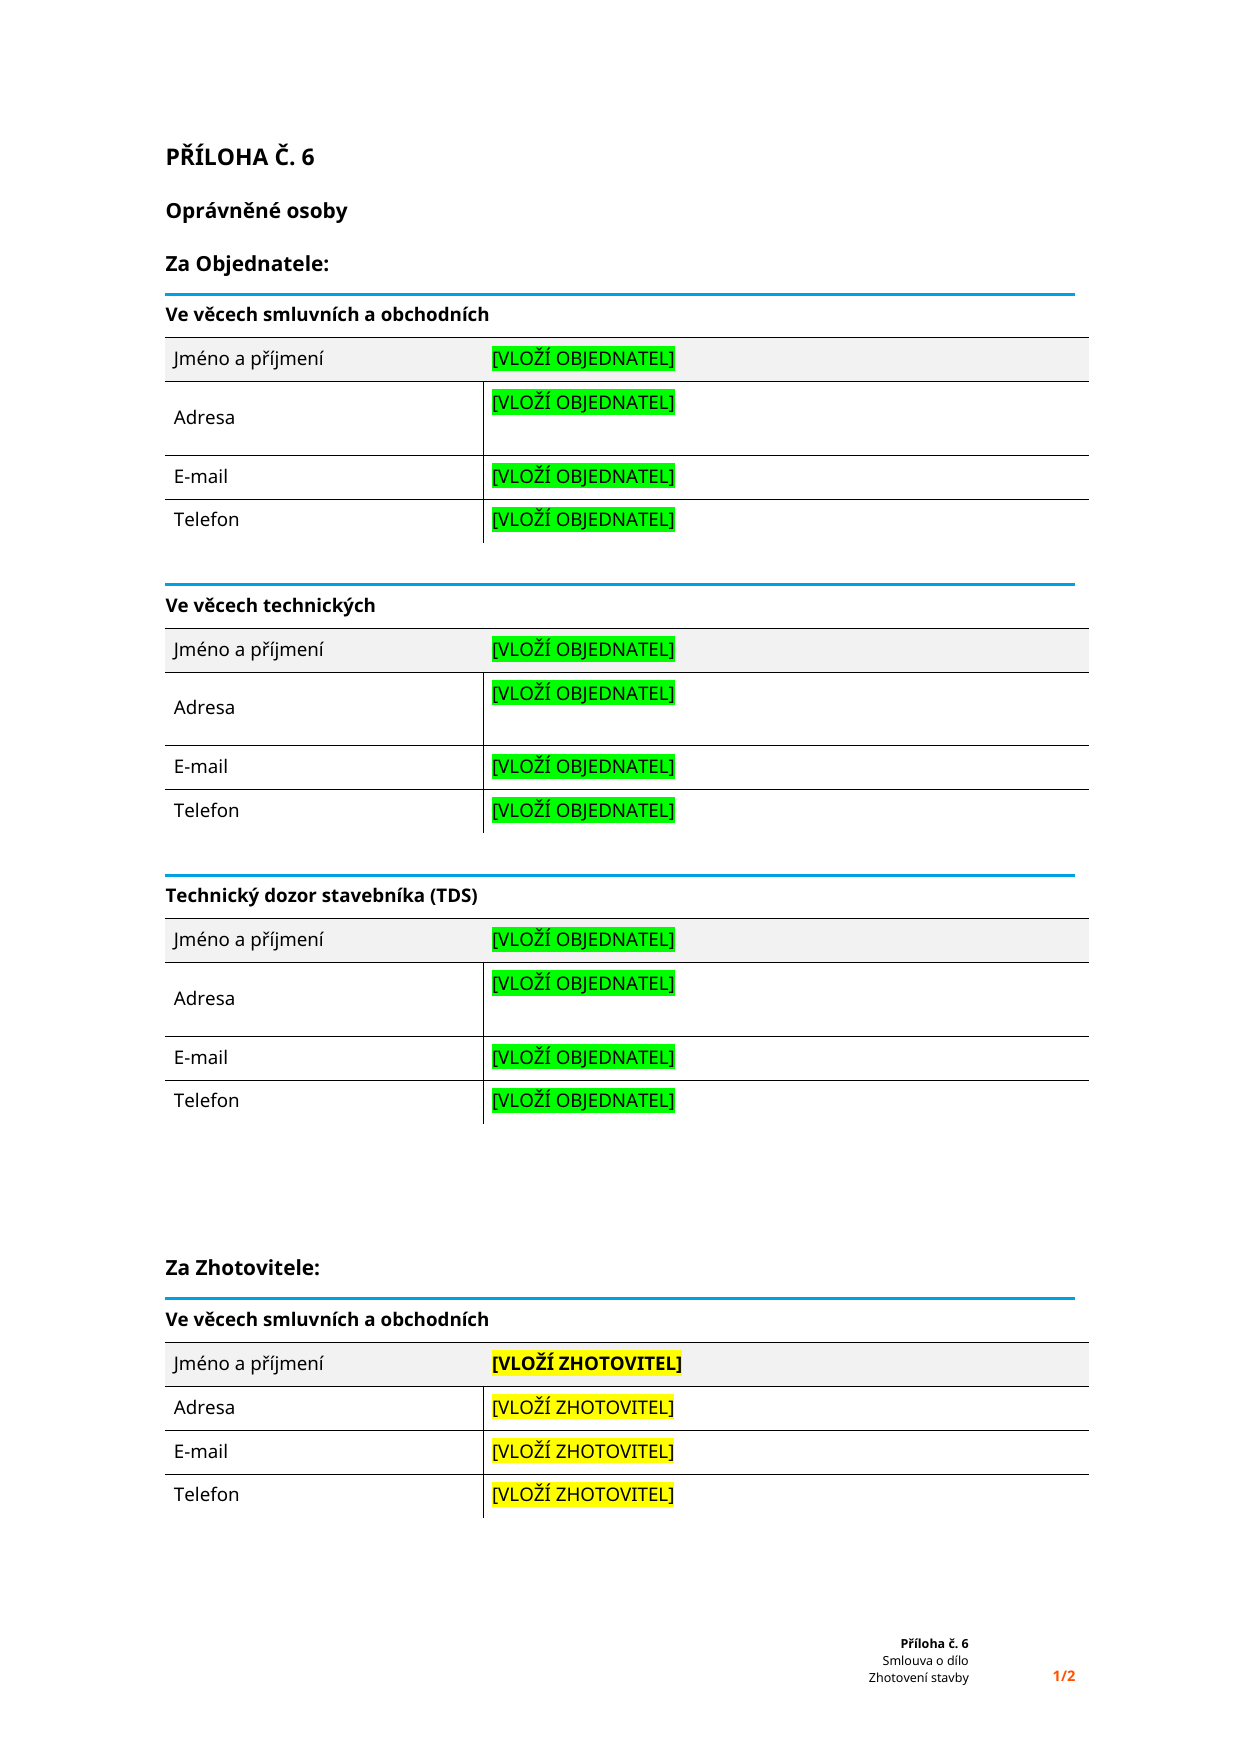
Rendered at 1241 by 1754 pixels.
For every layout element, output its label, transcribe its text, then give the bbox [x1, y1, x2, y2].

table_header Jméno a příjmení [165, 1343, 484, 1386]
table_cell E-mail [165, 746, 483, 789]
table_header [VLOŽÍ OBJEDNATEL] [484, 338, 1089, 381]
table_header Jméno a příjmení [165, 919, 484, 962]
text Technický dozor stavebníka (TDS) [165, 877, 1075, 908]
table_cell [VLOŽÍ ZHOTOVITEL] [484, 1431, 1089, 1473]
table_cell [VLOŽÍ OBJEDNATEL] [484, 673, 1089, 745]
text Oprávněné osoby [165, 197, 1075, 225]
table_cell Telefon [165, 1081, 483, 1123]
table_cell [VLOŽÍ OBJEDNATEL] [484, 1081, 1089, 1123]
text Příloha č. 6 [165, 141, 1075, 173]
table_cell E-mail [165, 1431, 483, 1473]
table_cell [VLOŽÍ OBJEDNATEL] [484, 1037, 1089, 1079]
table_cell [VLOŽÍ OBJEDNATEL] [484, 790, 1089, 833]
table_cell Telefon [165, 500, 483, 542]
table_cell Adresa [165, 382, 483, 455]
table_cell [VLOŽÍ ZHOTOVITEL] [484, 1387, 1089, 1430]
text Ve věcech smluvních a obchodních [165, 296, 1075, 327]
table_cell [VLOŽÍ ZHOTOVITEL] [484, 1475, 1089, 1517]
table_cell [VLOŽÍ OBJEDNATEL] [484, 746, 1089, 789]
text Za Objednatele: [165, 249, 1075, 277]
table_header Jméno a příjmení [165, 629, 484, 672]
table_cell Telefon [165, 1475, 483, 1517]
table_cell Adresa [165, 1387, 483, 1430]
text Ve věcech technických [165, 586, 1075, 618]
table_cell E-mail [165, 456, 483, 498]
table_cell [VLOŽÍ OBJEDNATEL] [484, 963, 1089, 1036]
table_header [VLOŽÍ ZHOTOVITEL] [484, 1343, 1089, 1386]
table_cell E-mail [165, 1037, 483, 1079]
table_cell Adresa [165, 673, 483, 745]
table_cell [VLOŽÍ OBJEDNATEL] [484, 500, 1089, 542]
table_cell [VLOŽÍ OBJEDNATEL] [484, 382, 1089, 455]
text Za Zhotovitele: [165, 1253, 1075, 1282]
table_cell Telefon [165, 790, 483, 833]
table_cell [VLOŽÍ OBJEDNATEL] [484, 456, 1089, 498]
table_cell Adresa [165, 963, 483, 1036]
table_header [VLOŽÍ OBJEDNATEL] [484, 629, 1089, 672]
table_header Jméno a příjmení [165, 338, 484, 381]
text Ve věcech smluvních a obchodních [165, 1300, 1075, 1332]
table_header [VLOŽÍ OBJEDNATEL] [484, 919, 1089, 962]
